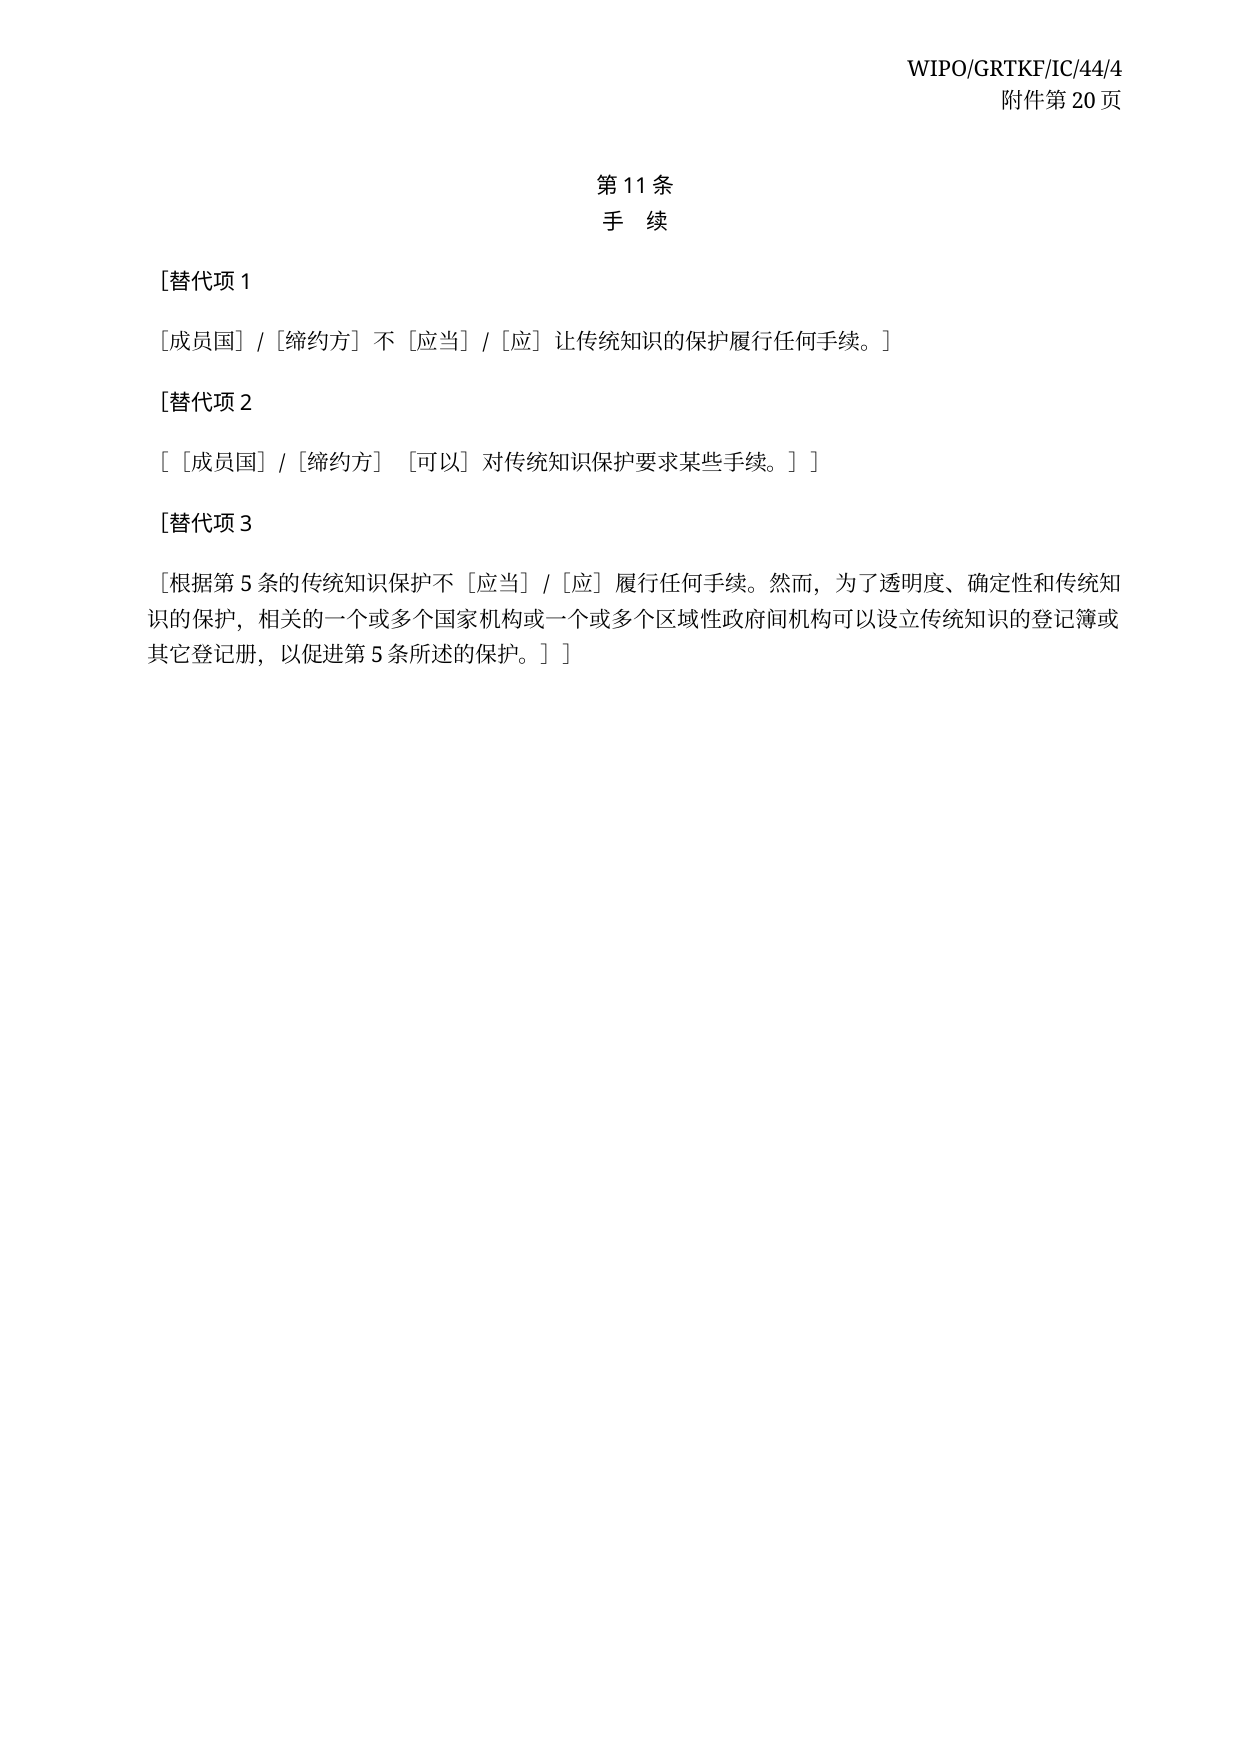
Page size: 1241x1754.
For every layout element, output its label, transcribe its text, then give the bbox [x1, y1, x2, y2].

text ［替代项1 [148, 260, 1122, 296]
text ［替代项2 [148, 381, 1122, 417]
text ［成员国］/［缔约方］不［应当］/［应］让传统知识的保护履行任何手续。］ [148, 321, 1122, 356]
text ［［成员国］/［缔约方］［可以］对传统知识保护要求某些手续。］］ [148, 442, 1122, 477]
text ［根据第5条的传统知识保护不［应当］/［应］履行任何手续。然而，为了透明度、确定性和传统知识的保护，相关的一个或多个国家机构或一个或多个区域性政府间机构可以设立传统知识的登记簿或其它登记册，以促进第5条所述的保护。］］ [148, 562, 1122, 669]
text ［替代项3 [148, 502, 1122, 537]
text 第11条 手 续 [148, 164, 1122, 235]
